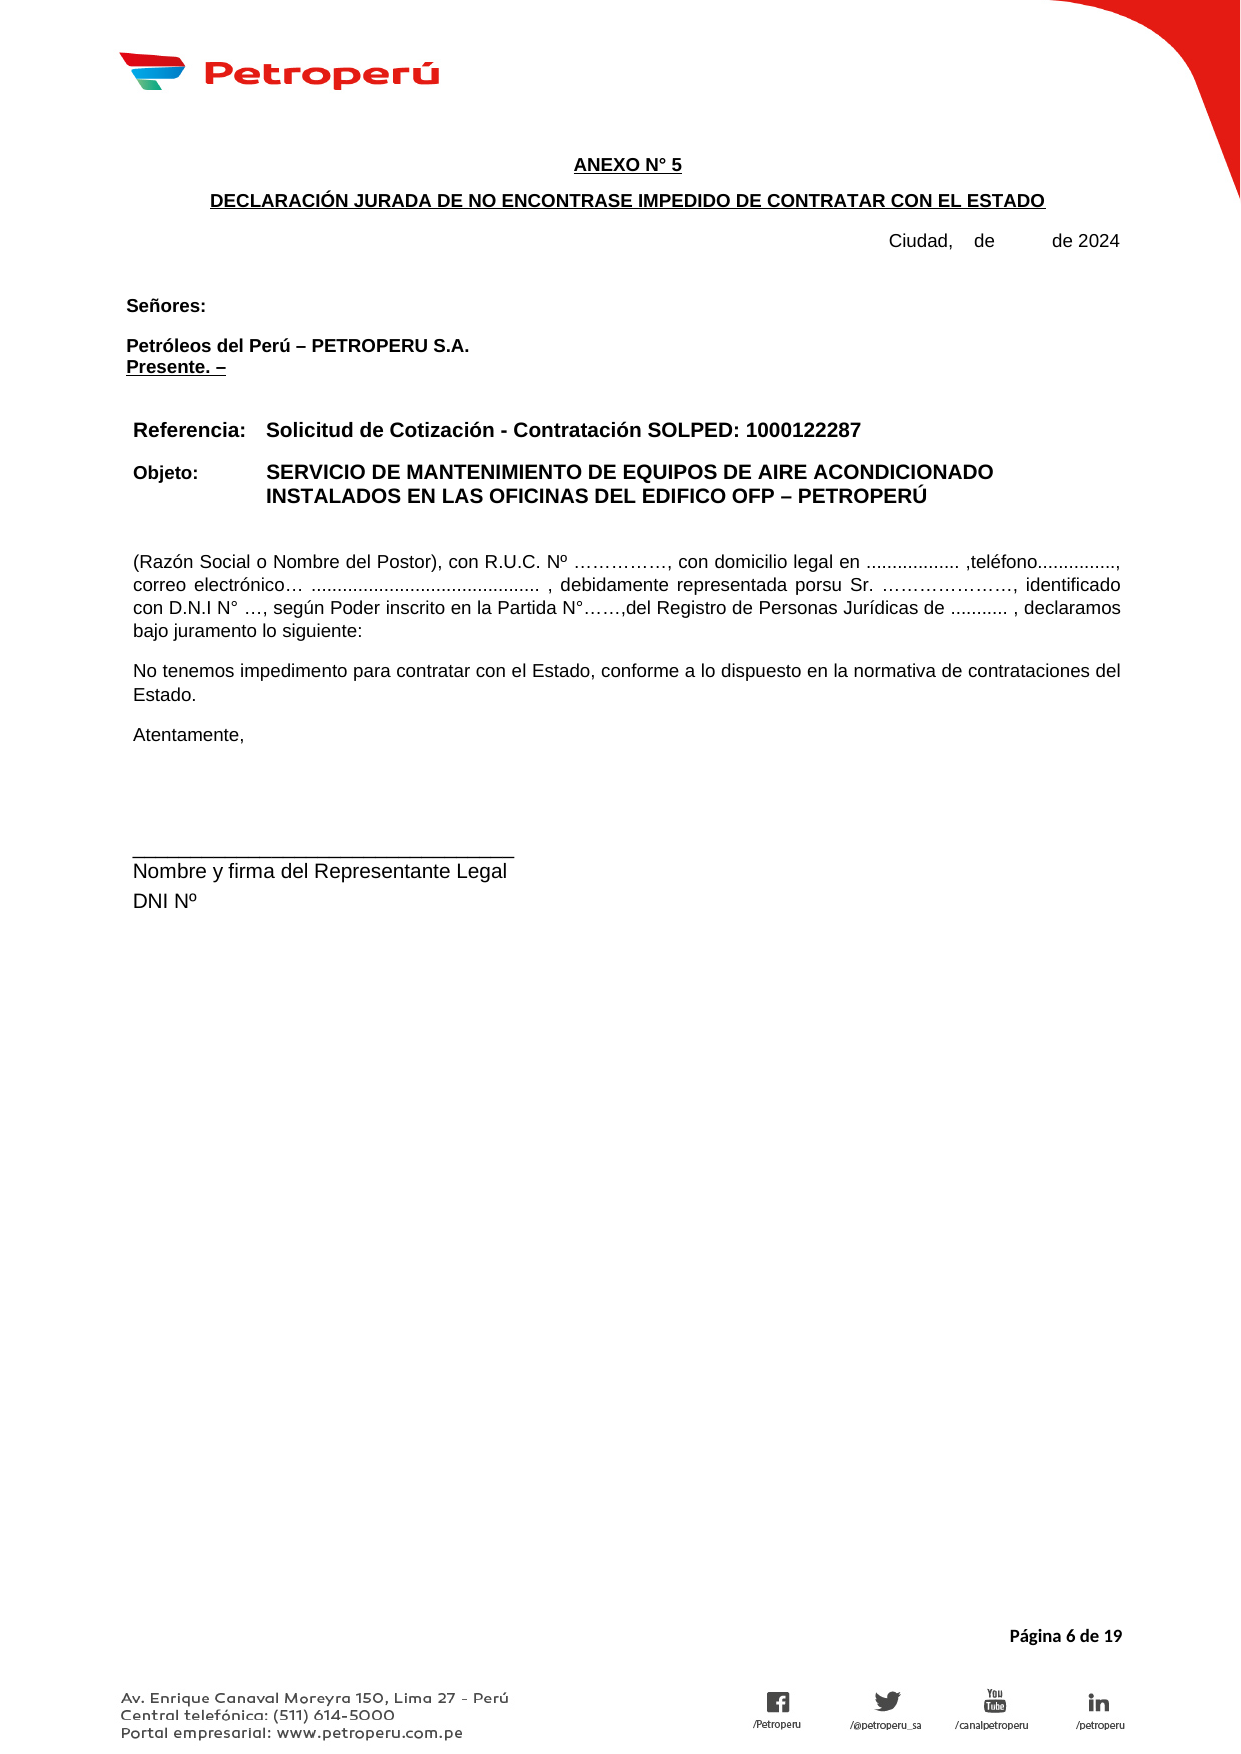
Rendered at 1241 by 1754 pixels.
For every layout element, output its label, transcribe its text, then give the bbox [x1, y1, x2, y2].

picture [2, 1680, 1241, 1754]
picture [1, 0, 1241, 209]
text Petróleos del Perú – PETROPERU S.A. [126, 335, 1120, 356]
text Objeto: SERVICIO DE MANTENIMIENTO DE EQUIPOS DE AIRE ACONDICIONADO INSTALADOS EN LAS OFICINAS DEL EDIFICO OFP – PETROPERÚ [133, 460, 1122, 508]
text Ciudad, de de 2024 [724, 229, 1120, 251]
text Atentamente, [133, 723, 1122, 745]
text Señores: [126, 295, 1120, 316]
text Presente. – [126, 356, 1120, 378]
text (Razón Social o Nombre del Postor), con R.U.C. Nº ……………, con domicilio legal en .................. ,teléfono..............., correo electrónico… ............................................ , debidamente representada porsu Sr. …………………, identificado con D.N.I N° …, según Poder inscrito en la Partida N°……,del Registro de Personas Jurídicas de ........... , declaramos bajo juramento lo siguiente: [133, 551, 1122, 642]
text ANEXO N° 5 [133, 154, 1122, 176]
text No tenemos impedimento para contratar con el Estado, conforme a lo dispuesto en la normativa de contrataciones del Estado. [133, 660, 1122, 705]
text DECLARACIÓN JURADA DE NO ENCONTRASE IMPEDIDO DE CONTRATAR CON EL ESTADO [133, 190, 1122, 211]
text Referencia: Solicitud de Cotización - Contratación SOLPED: 1000122287 [133, 418, 1122, 442]
